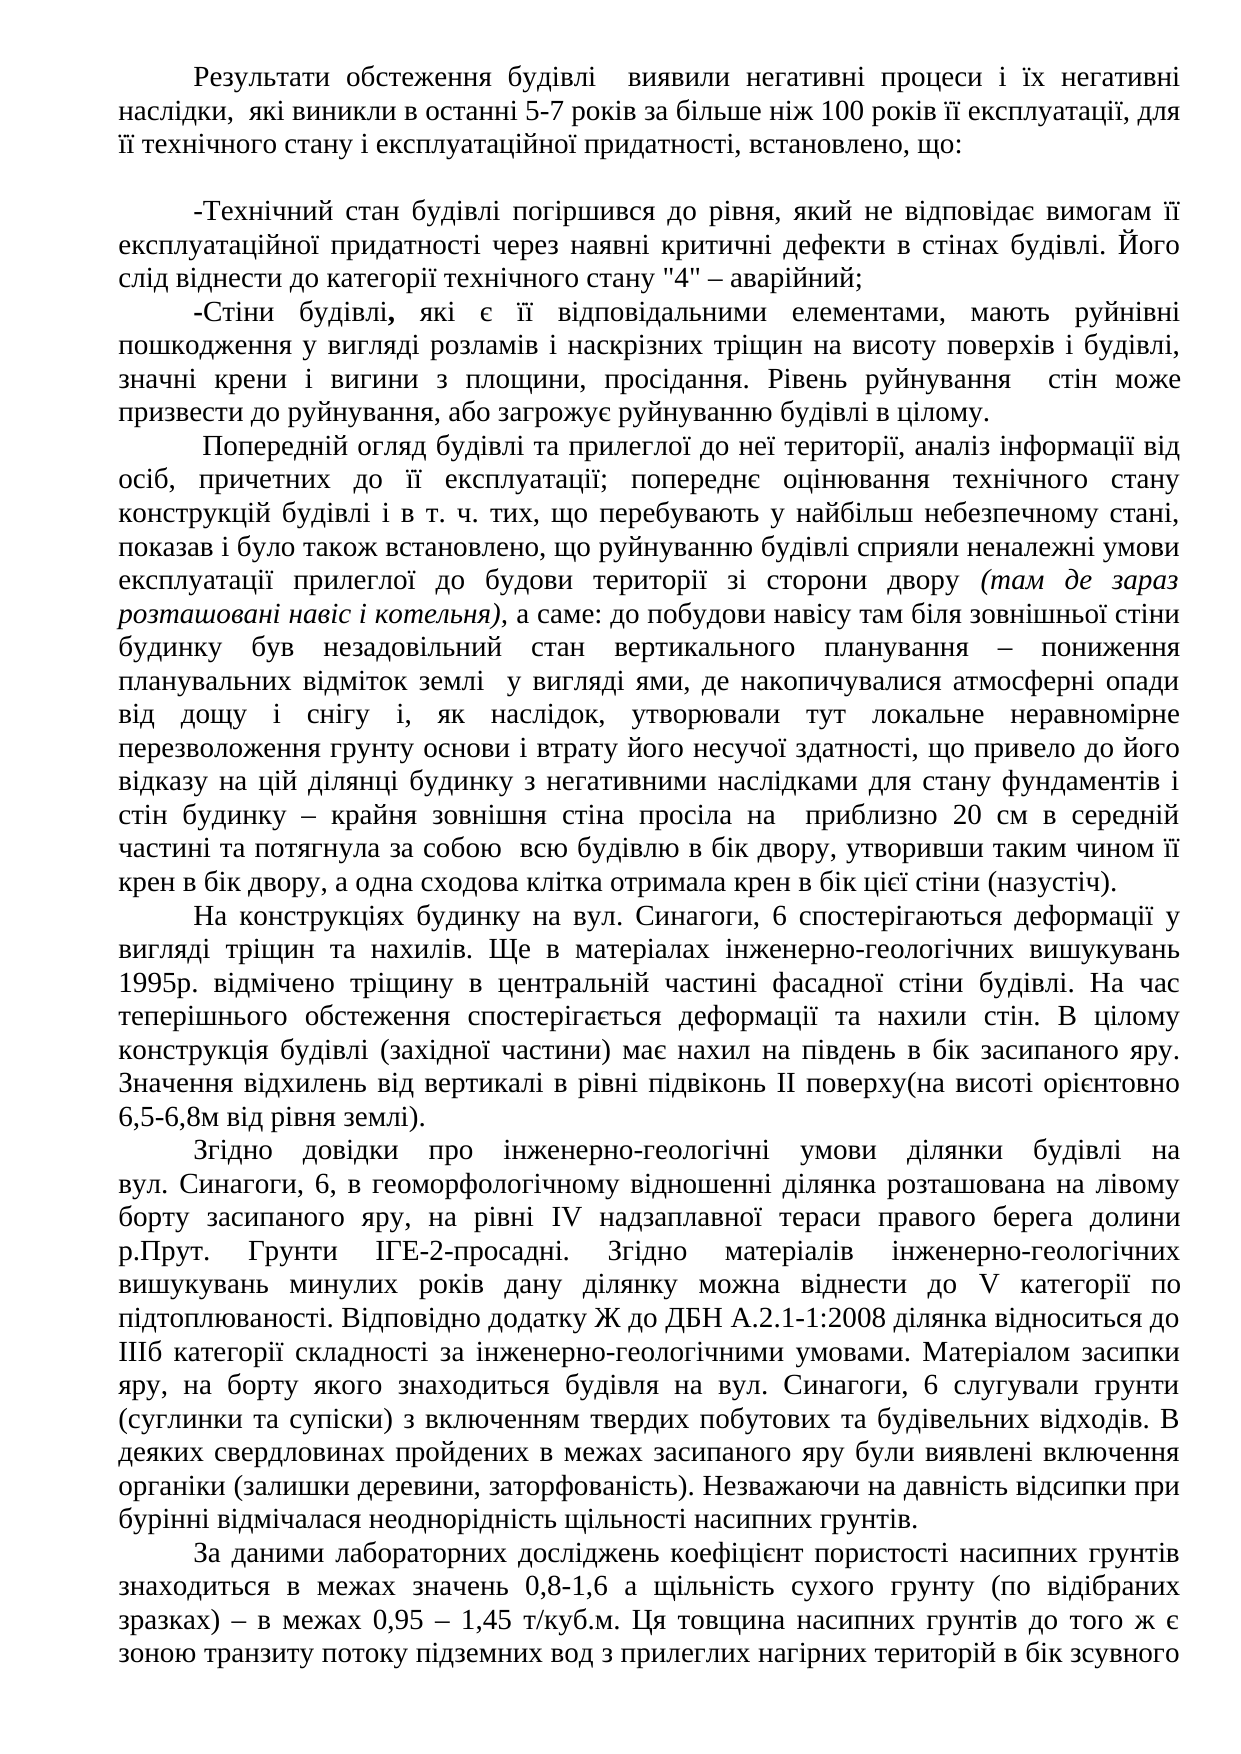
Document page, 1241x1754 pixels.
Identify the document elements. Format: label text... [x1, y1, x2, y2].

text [118, 1535, 1181, 1669]
text На конструкціях будинку на вул. Синагоги, 6 спостерігаються деформації у вигляді тріщин та нахилів. Ще в матеріалах інженерно-геологічних вишукувань 1995р. відмічено тріщину в центральній частині фасадної стіни будівлі. На час теперішнього обстеження спостерігається деформації та нахили стін. В цілому конструкція будівлі (західної частини) має нахил на південь в бік засипаного яру. Значення відхилень від вертикалі в рівні підвіконь ІІ поверху(на висоті орієнтовно 6,5-6,8м від рівня землі). [118, 898, 1181, 1132]
text -Стіни будівлі, які є її відповідальними елементами, мають руйнівні пошкодження у вигляді розламів і наскрізних тріщин на висоту поверхів і будівлі, значні крени і вигини з площини, просідання. Рівень руйнування стін може призвести до руйнування, або загрожує руйнуванню будівлі в цілому. [118, 294, 1181, 428]
text Згідно довідки про інженерно-геологічні умови ділянки будівлі на вул. Синагоги, 6, в геоморфологічному відношенні ділянка розташована на лівому борту засипаного яру, на рівні IV надзаплавної тераси правого берега долини р.Прут. Грунти ІГЕ-2-просадні. Згідно матеріалів інженерно-геологічних вишукувань минулих років дану ділянку можна віднести до V категорії по підтоплюваності. Відповідно додатку Ж до ДБН А.2.1-1:2008 ділянка відноситься до IIIб категорії складності за інженерно-геологічними умовами. Матеріалом засипки яру, на борту якого знаходиться будівля на вул. Синагоги, 6 слугували грунти (суглинки та супіски) з включенням твердих побутових та будівельних відходів. В деяких свердловинах пройдених в межах засипаного яру були виявлені включення органіки (залишки деревини, заторфованість). Незважаючи на давність відсипки при бурінні відмічалася неоднорідність щільності насипних грунтів. [118, 1132, 1181, 1535]
text Попередній огляд будівлі та прилеглої до неї території, аналіз інформації від осіб, причетних до її експлуатації; попереднє оцінювання технічного стану конструкцій будівлі і в т. ч. тих, що перебувають у найбільш небезпечному стані, показав і було також встановлено, що руйнуванню будівлі сприяли неналежні умови експлуатації прилеглої до будови території зі сторони двору (там де зараз розташовані навіс і котельня), а саме: до побудови навісу там біля зовнішньої стіни будинку був незадовільний стан вертикального планування – пониження планувальних відміток землі у вигляді ями, де накопичувалися атмосферні опади від дощу і снігу і, як наслідок, утворювали тут локальне неравномірне перезволоження грунту основи і втрату його несучої здатності, що привело до його відказу на цій ділянці будинку з негативними наслідками для стану фундаментів і стін будинку – крайня зовнішня стіна просіла на приблизно 20 см в середній частині та потягнула за собою всю будівлю в бік двору, утворивши таким чином її крен в бік двору, а одна сходова клітка отримала крен в бік цієї стіни (назустіч). [118, 428, 1181, 898]
text Результати обстеження будівлі виявили негативні процеси і їх негативні наслідки, які виникли в останні 5-7 років за більше ніж 100 років її експлуатації, для її технічного стану і експлуатаційної придатності, встановлено, що: [118, 59, 1181, 160]
text -Технічний стан будівлі погіршився до рівня, який не відповідає вимогам її експлуатаційної придатності через наявні критичні дефекти в стінах будівлі. Його слід віднести до категорії технічного стану "4" – аварійний; [118, 193, 1181, 294]
